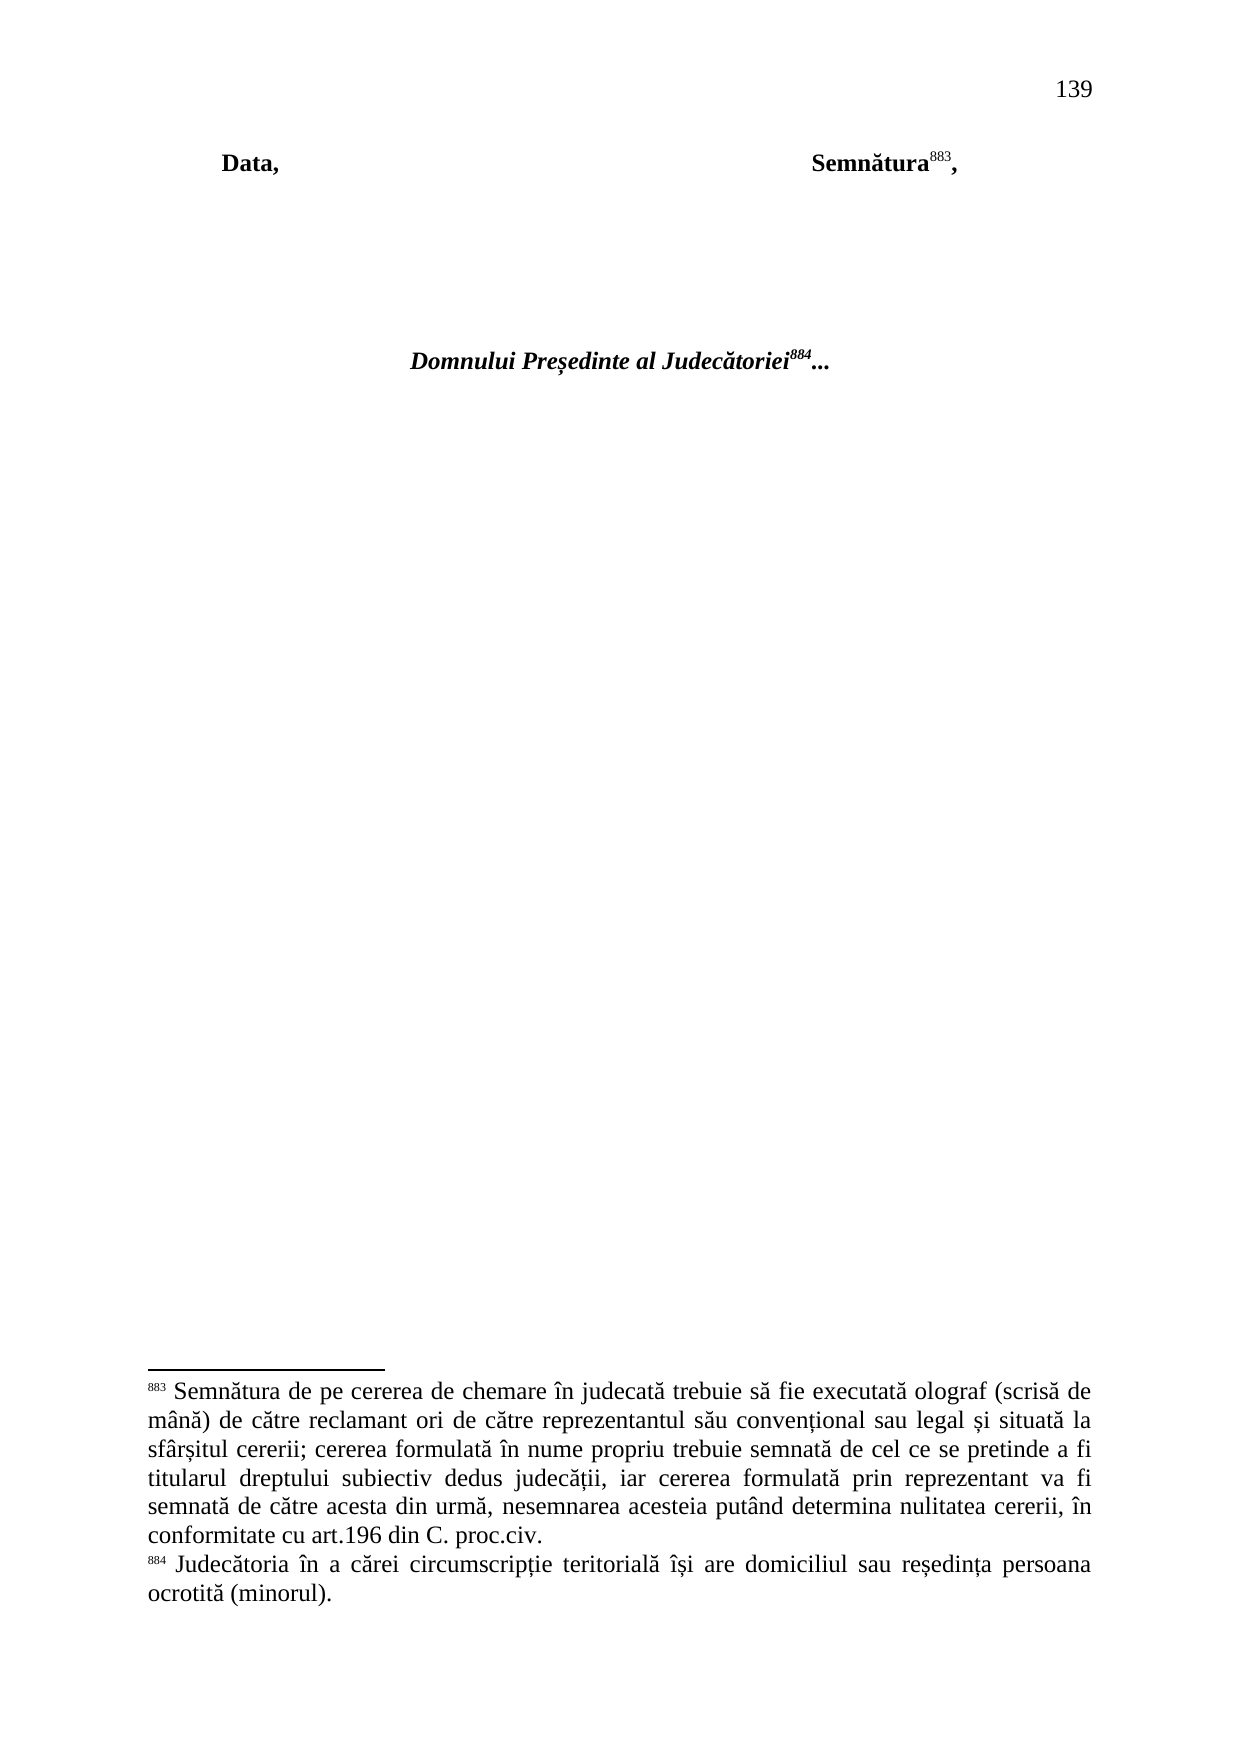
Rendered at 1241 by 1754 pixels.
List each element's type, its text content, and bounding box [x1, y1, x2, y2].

text Domnului Președinte al Judecătoriei... [159, 346, 1081, 374]
text Data, Semnătura, [159, 148, 1081, 176]
